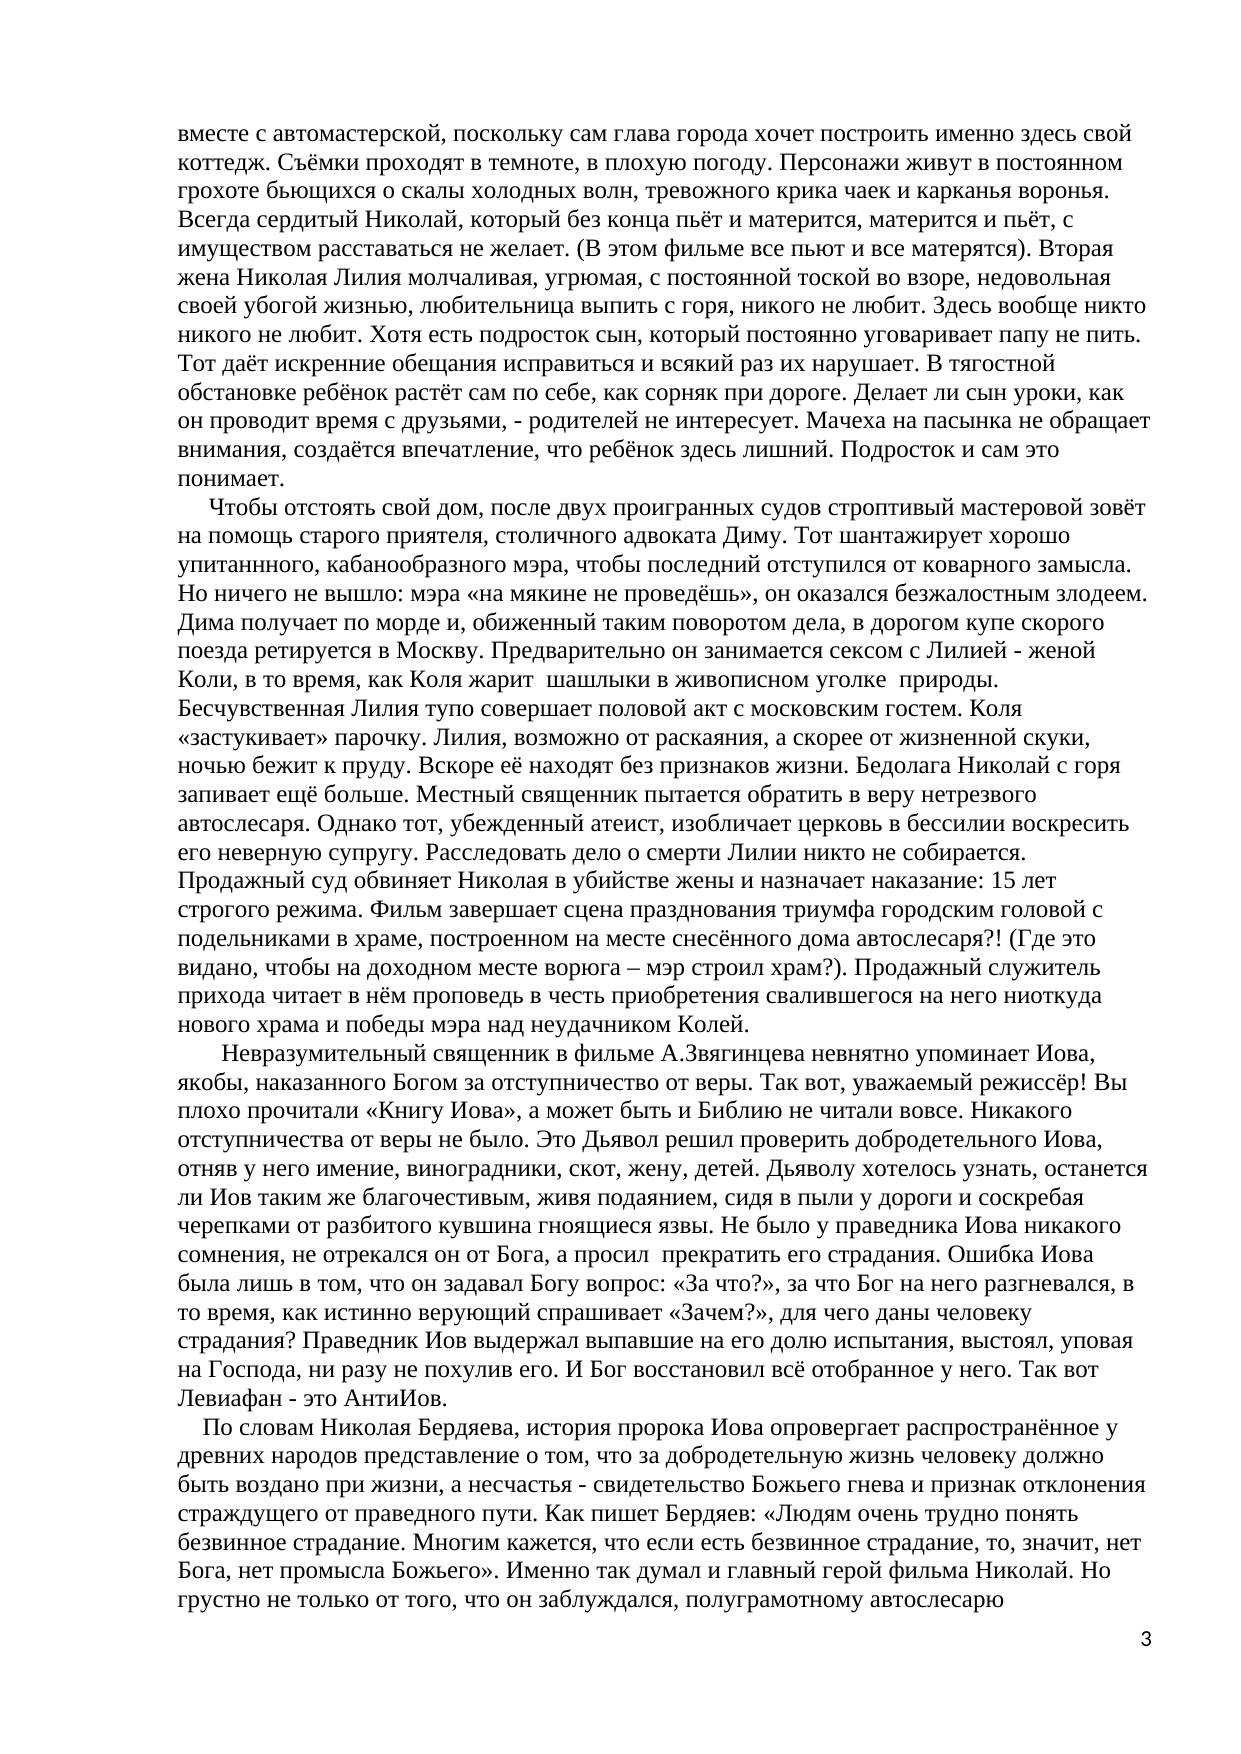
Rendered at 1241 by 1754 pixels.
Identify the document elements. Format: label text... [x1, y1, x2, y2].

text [177, 118, 1152, 492]
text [177, 1412, 1152, 1613]
text Невразумительный священник в фильме А.Звягинцева невнятно упоминает Иова, якобы, наказанного Богом за отступничество от веры. Так вот, уважаемый режиссёр! Вы плохо прочитали «Книгу Иова», а может быть и Библию не читали вовсе. Никакого отступничества от веры не было. Это Дьявол решил проверить добродетельного Иова, отняв у него имение, виноградники, скот, жену, детей. Дьяволу хотелось узнать, останется ли Иов таким же благочестивым, живя подаянием, сидя в пыли у дороги и соскребая черепками от разбитого кувшина гноящиеся язвы. Не было у праведника Иова никакого сомнения, не отрекался он от Бога, а просил прекратить его страдания. Ошибка Иова была лишь в том, что он задавал Богу вопрос: «За что?», за что Бог на него разгневался, в то время, как истинно верующий спрашивает «Зачем?», для чего даны человеку страдания? Праведник Иов выдержал выпавшие на его долю испытания, выстоял, уповая на Господа, ни разу не похулив его. И Бог восстановил всё отобранное у него. Так вот Левиафан - это АнтиИов. [177, 1038, 1152, 1412]
text Чтобы отстоять свой дом, после двух проигранных судов строптивый мастеровой зовёт на помощь старого приятеля, столичного адвоката Диму. Тот шантажирует хорошо упитаннного, кабанообразного мэра, чтобы последний отступился от коварного замысла. Но ничего не вышло: мэра «на мякине не проведёшь», он оказался безжалостным злодеем. Дима получает по морде и, обиженный таким поворотом дела, в дорогом купе скорого поезда ретируется в Москву. Предварительно он занимается сексом с Лилией - женой Коли, в то время, как Коля жарит шашлыки в живописном уголке природы. Бесчувственная Лилия тупо совершает половой акт с московским гостем. Коля «застукивает» парочку. Лилия, возможно от раскаяния, а скорее от жизненной скуки, ночью бежит к пруду. Вскоре её находят без признаков жизни. Бедолага Николай с горя запивает ещё больше. Местный священник пытается обратить в веру нетрезвого автослесаря. Однако тот, убежденный атеист, изобличает церковь в бессилии воскресить его неверную супругу. Расследовать дело о смерти Лилии никто не собирается. Продажный суд обвиняет Николая в убийстве жены и назначает наказание: 15 лет строгого режима. Фильм завершает сцена празднования триумфа городским головой с подельниками в храме, построенном на месте снесённого дома автослесаря?! (Где это видано, чтобы на доходном месте ворюга – мэр строил храм?). Продажный служитель прихода читает в нём проповедь в честь приобретения свалившегося на него ниоткуда нового храма и победы мэра над неудачником Колей. [177, 492, 1152, 1038]
